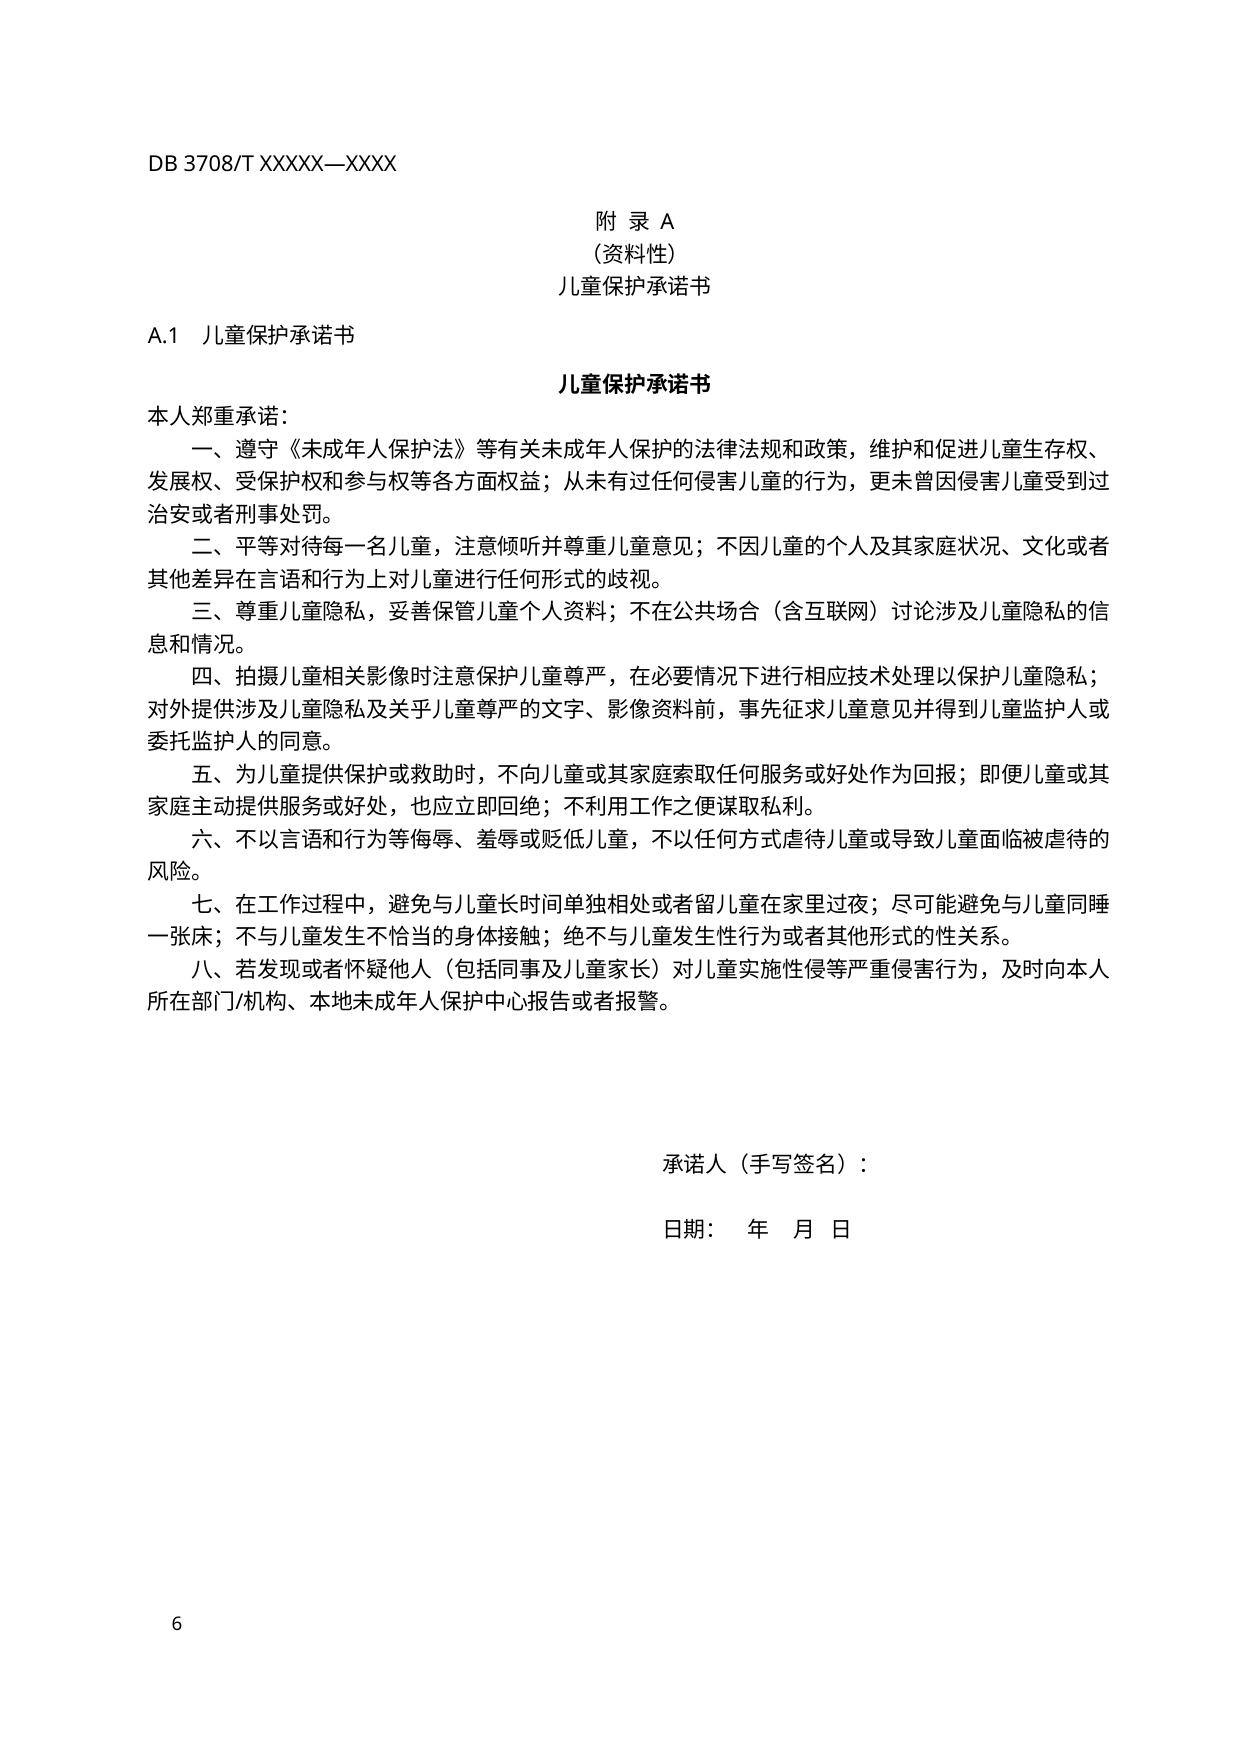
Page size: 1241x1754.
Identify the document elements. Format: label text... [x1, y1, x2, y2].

text 儿童保护承诺书 [148, 318, 1122, 350]
text 日期： 年 月 日 [148, 1211, 1122, 1244]
text 一、遵守《未成年人保护法》等有关未成年人保护的法律法规和政策，维护和促进儿童生存权、发展权、受保护权和参与权等各方面权益；从未有过任何侵害儿童的行为，更未曾因侵害儿童受到过治安或者刑事处罚。 [148, 431, 1122, 529]
text 儿童保护承诺书 [148, 366, 1122, 399]
text 七、在工作过程中，避免与儿童长时间单独相处或者留儿童在家里过夜；尽可能避免与儿童同睡一张床；不与儿童发生不恰当的身体接触；绝不与儿童发生性行为或者其他形式的性关系。 [148, 886, 1122, 951]
text 承诺人（手写签名）： [191, 1146, 1122, 1179]
text 五、为儿童提供保护或救助时，不向儿童或其家庭索取任何服务或好处作为回报；即便儿童或其家庭主动提供服务或好处，也应立即回绝；不利用工作之便谋取私利。 [148, 756, 1122, 821]
text （资料性） 儿童保护承诺书 [148, 204, 1122, 301]
text 本人郑重承诺： [148, 399, 1122, 431]
text 八、若发现或者怀疑他人（包括同事及儿童家长）对儿童实施性侵等严重侵害行为，及时向本人所在部门/机构、本地未成年人保护中心报告或者报警。 [148, 951, 1122, 1016]
text 二、平等对待每一名儿童，注意倾听并尊重儿童意见；不因儿童的个人及其家庭状况、文化或者其他差异在言语和行为上对儿童进行任何形式的歧视。 [148, 529, 1122, 594]
text 三、尊重儿童隐私，妥善保管儿童个人资料；不在公共场合（含互联网）讨论涉及儿童隐私的信息和情况。 [148, 594, 1122, 659]
text 六、不以言语和行为等侮辱、羞辱或贬低儿童，不以任何方式虐待儿童或导致儿童面临被虐待的风险。 [148, 821, 1122, 886]
text 四、拍摄儿童相关影像时注意保护儿童尊严，在必要情况下进行相应技术处理以保护儿童隐私；对外提供涉及儿童隐私及关乎儿童尊严的文字、影像资料前，事先征求儿童意见并得到儿童监护人或委托监护人的同意。 [148, 659, 1122, 756]
